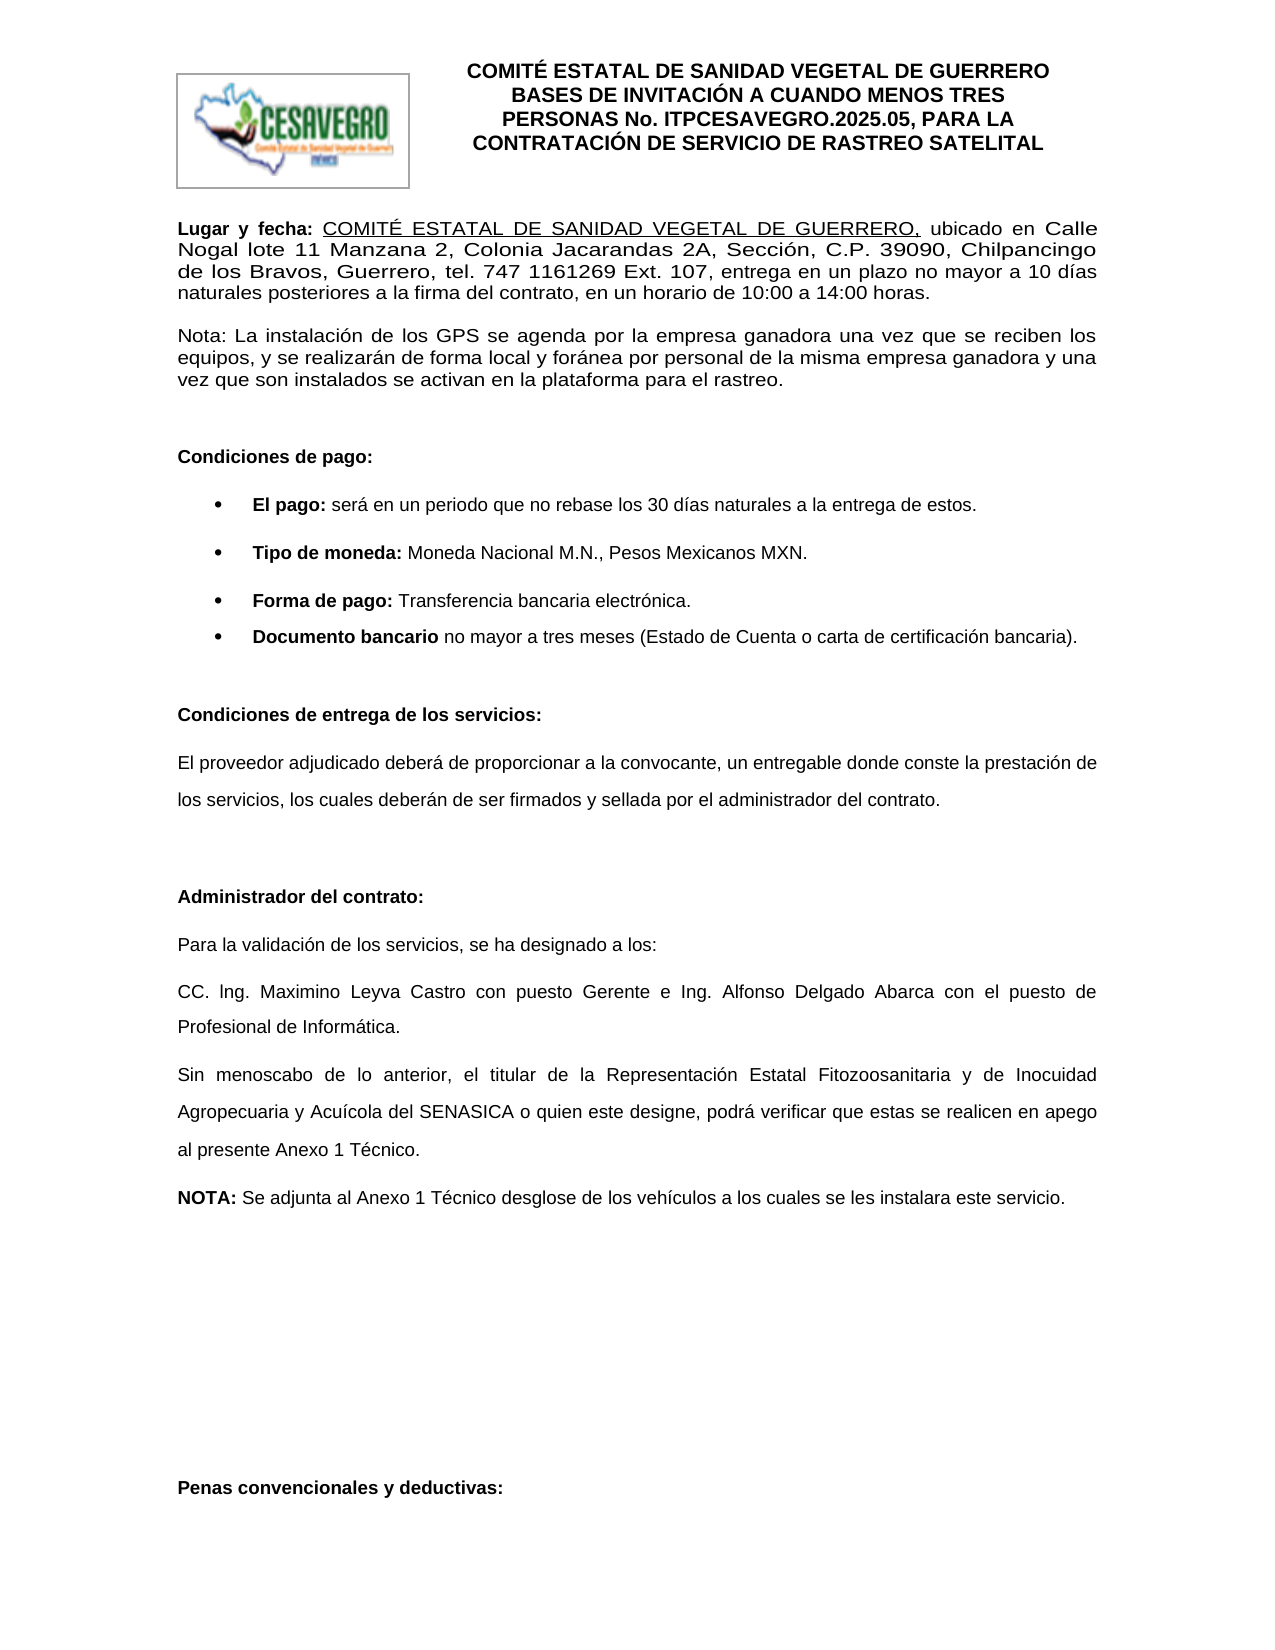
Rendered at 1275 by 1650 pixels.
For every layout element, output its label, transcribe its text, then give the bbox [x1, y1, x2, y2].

text El proveedor adjudicado deberá de proporcionar a la convocante, un entregable donde conste la prestación de los servicios, los cuales deberán de ser firmados y sellada por el administrador del contrato. [177, 739, 1098, 814]
text NOTA: Se adjunta al Anexo 1 Técnico desglose de los vehículos a los cuales se les instalara este servicio. [177, 1175, 1098, 1212]
text Condiciones de entrega de los servicios: [177, 691, 1098, 728]
text Condiciones de pago: [177, 433, 1098, 471]
list Forma de pago: Transferencia bancaria electrónica. [215, 578, 1098, 616]
list Documento bancario no mayor a tres meses (Estado de Cuenta o carta de certificación bancaria). [215, 626, 1098, 648]
text Lugar y fecha: COMITÉ ESTATAL DE SANIDAD VEGETAL DE GUERRERO, ubicado en Calle Nogal lote 11 Manzana 2, Colonia Jacarandas 2A, Sección, C.P. 39090, Chilpancingo de los Bravos, Guerrero, tel. 747 1161269 Ext. 107, entrega en un plazo no mayor a 10 días naturales posteriores a la firma del contrato, en un horario de 10:00 a 14:00 horas. [177, 217, 1098, 304]
text Administrador del contrato: [177, 873, 1098, 911]
text CC. lng. Maximino Leyva Castro con puesto Gerente e Ing. Alfonso Delgado Abarca con el puesto de Profesional de Informática. [177, 970, 1098, 1041]
text Sin menoscabo de lo anterior, el titular de la Representación Estatal Fitozoosanitaria y de Inocuidad Agropecuaria y Acuícola del SENASICA o quien este designe, podrá verificar que estas se realicen en apego al presente Anexo 1 Técnico. [177, 1051, 1098, 1164]
list El pago: será en un periodo que no rebase los 30 días naturales a la entrega de estos. [215, 481, 1098, 519]
text Penas convencionales y deductivas: [177, 1464, 1098, 1502]
list Tipo de moneda: Moneda Nacional M.N., Pesos Mexicanos MXN. [215, 529, 1098, 567]
text Para la validación de los servicios, se ha designado a los: [177, 921, 1098, 959]
text Nota: La instalación de los GPS se agenda por la empresa ganadora una vez que se reciben los equipos, y se realizarán de forma local y foránea por personal de la misma empresa ganadora y una vez que son instalados se activan en la plataforma para el rastreo. [177, 325, 1098, 390]
